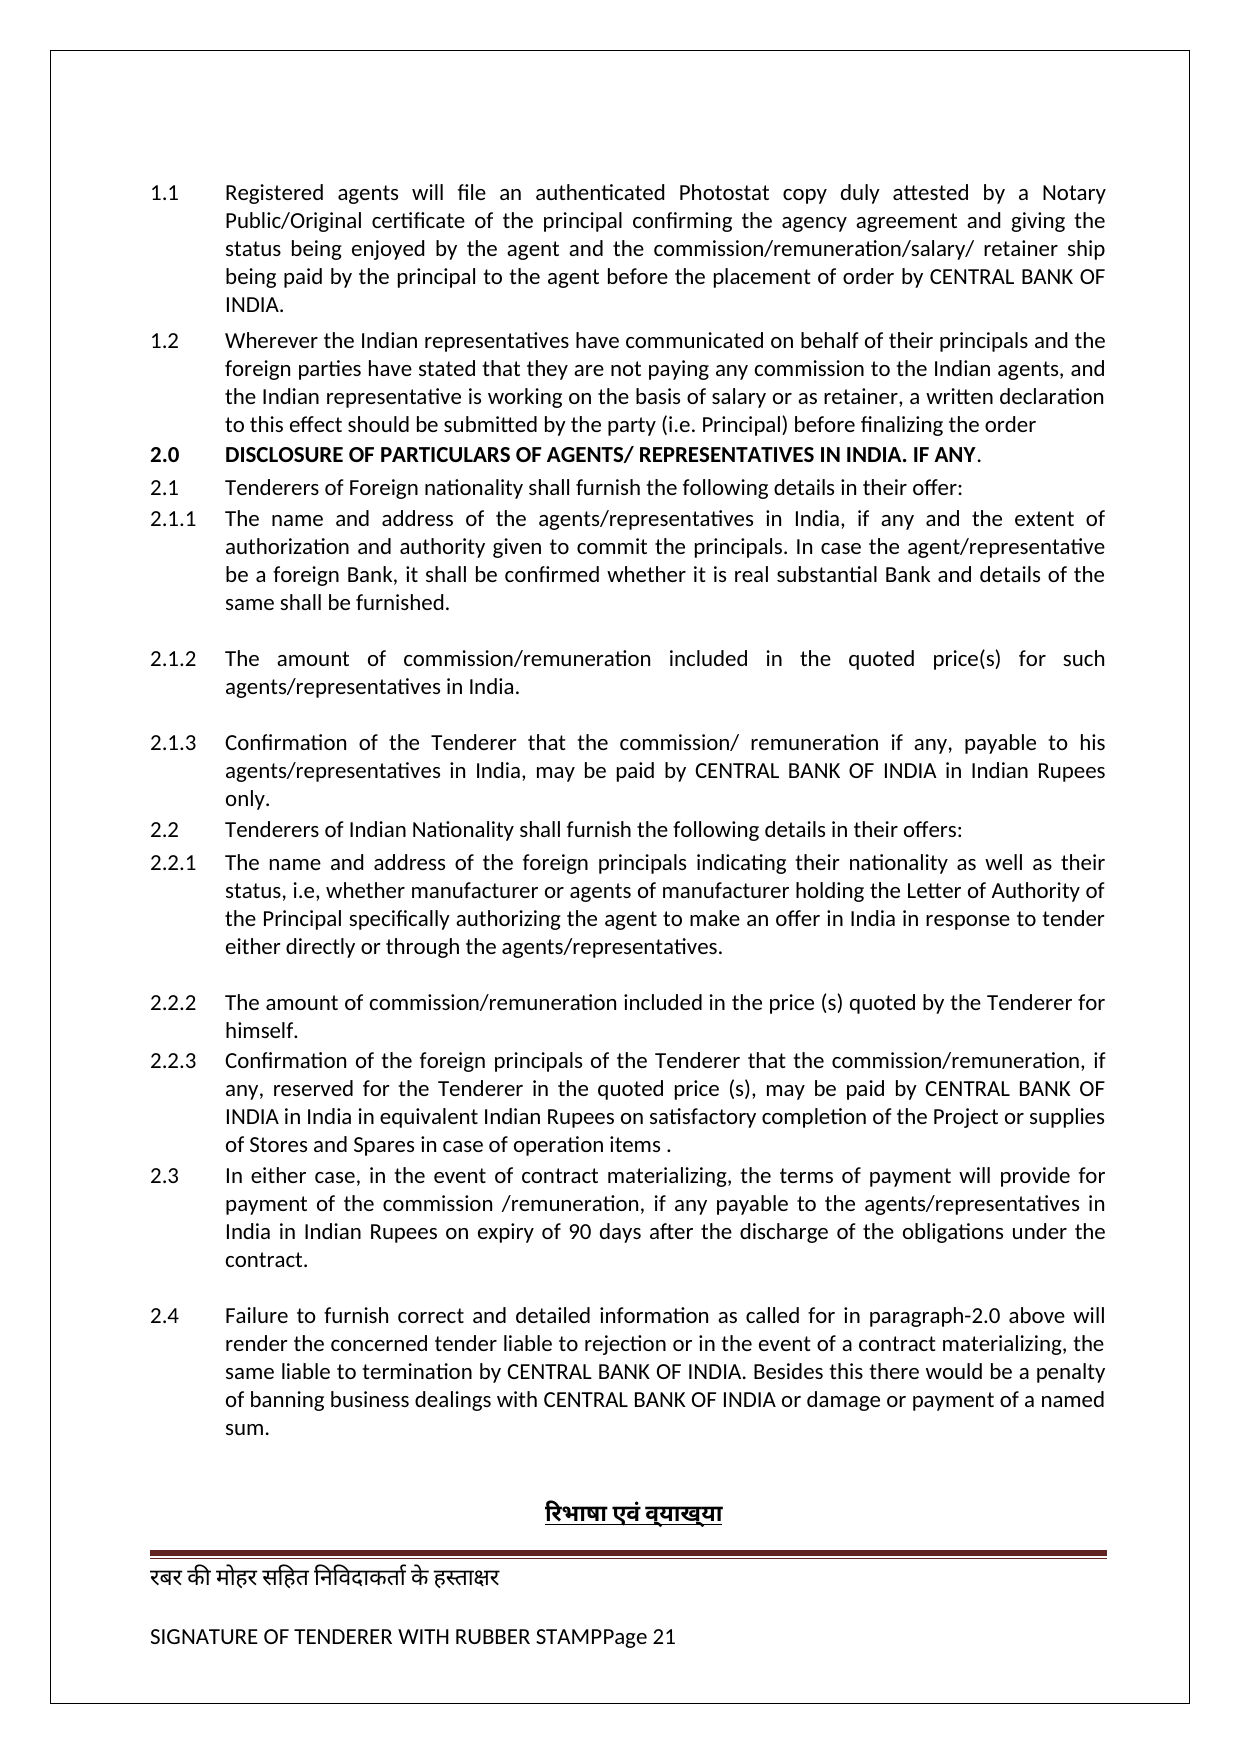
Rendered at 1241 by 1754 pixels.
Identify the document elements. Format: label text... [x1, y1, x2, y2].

text 1.2 Wherever the Indian representatives have communicated on behalf of their principals and the foreign parties have stated that they are not paying any commission to the Indian agents, and the Indian representative is working on the basis of salary or as retainer, a written declaration to this effect should be submitted by the party (i.e. Principal) before finalizing the order [150, 326, 1107, 438]
text 2.1.2 The amount of commission/remuneration included in the quoted price(s) for such agents/representatives in India. [150, 644, 1107, 700]
text 2.2.1 The name and address of the foreign principals indicating their nationality as well as their status, i.e, whether manufacturer or agents of manufacturer holding the Letter of Authority of the Principal specifically authorizing the agent to make an offer in India in response to tender either directly or through the agents/representatives. [150, 848, 1107, 960]
text 2.4 Failure to furnish correct and detailed information as called for in paragraph-2.0 above will render the concerned tender liable to rejection or in the event of a contract materializing, the same liable to termination by CENTRAL BANK OF INDIA. Besides this there would be a penalty of banning business dealings with CENTRAL BANK OF INDIA or damage or payment of a named sum. [150, 1301, 1107, 1441]
text 2.2 Tenderers of Indian Nationality shall furnish the following details in their offers: [150, 815, 1107, 843]
text 2.1.1 The name and address of the agents/representatives in India, if any and the extent of authorization and authority given to commit the principals. In case the agent/representative be a foreign Bank, it shall be confirmed whether it is real substantial Bank and details of the same shall be furnished. [150, 504, 1107, 616]
text 2.2.2 The amount of commission/remuneration included in the price (s) quoted by the Tenderer for himself. [150, 988, 1107, 1044]
text 2.0 DISCLOSURE OF PARTICULARS OF AGENTS/ REPRESENTATIVES IN INDIA. IF ANY. [150, 440, 1107, 468]
text 2.1.3 Confirmation of the Tenderer that the commission/ remuneration if any, payable to his agents/representatives in India, may be paid by CENTRAL BANK OF INDIA in Indian Rupees only. [150, 728, 1107, 812]
text 2.3 In either case, in the event of contract materializing, the terms of payment will provide for payment of the commission /remuneration, if any payable to the agents/representatives in India in Indian Rupees on expiry of 90 days after the discharge of the obligations under the contract. [150, 1161, 1107, 1273]
text 2.2.3 Confirmation of the foreign principals of the Tenderer that the commission/remuneration, if any, reserved for the Tenderer in the quoted price (s), may be paid by CENTRAL BANK OF INDIA in India in equivalent Indian Rupees on satisfactory completion of the Project or supplies of Stores and Spares in case of operation items . [150, 1046, 1107, 1158]
text 1.1 Registered agents will file an authenticated Photostat copy duly attested by a Notary Public/Original certificate of the principal confirming the agency agreement and giving the status being enjoyed by the agent and the commission/remuneration/salary/ retainer ship being paid by the principal to the agent before the placement of order by CENTRAL BANK OF INDIA. [150, 178, 1107, 318]
text रिभाषा एवं व्‍याख्‍या [159, 1497, 1107, 1528]
text 2.1 Tenderers of Foreign nationality shall furnish the following details in their offer: [150, 473, 1107, 501]
